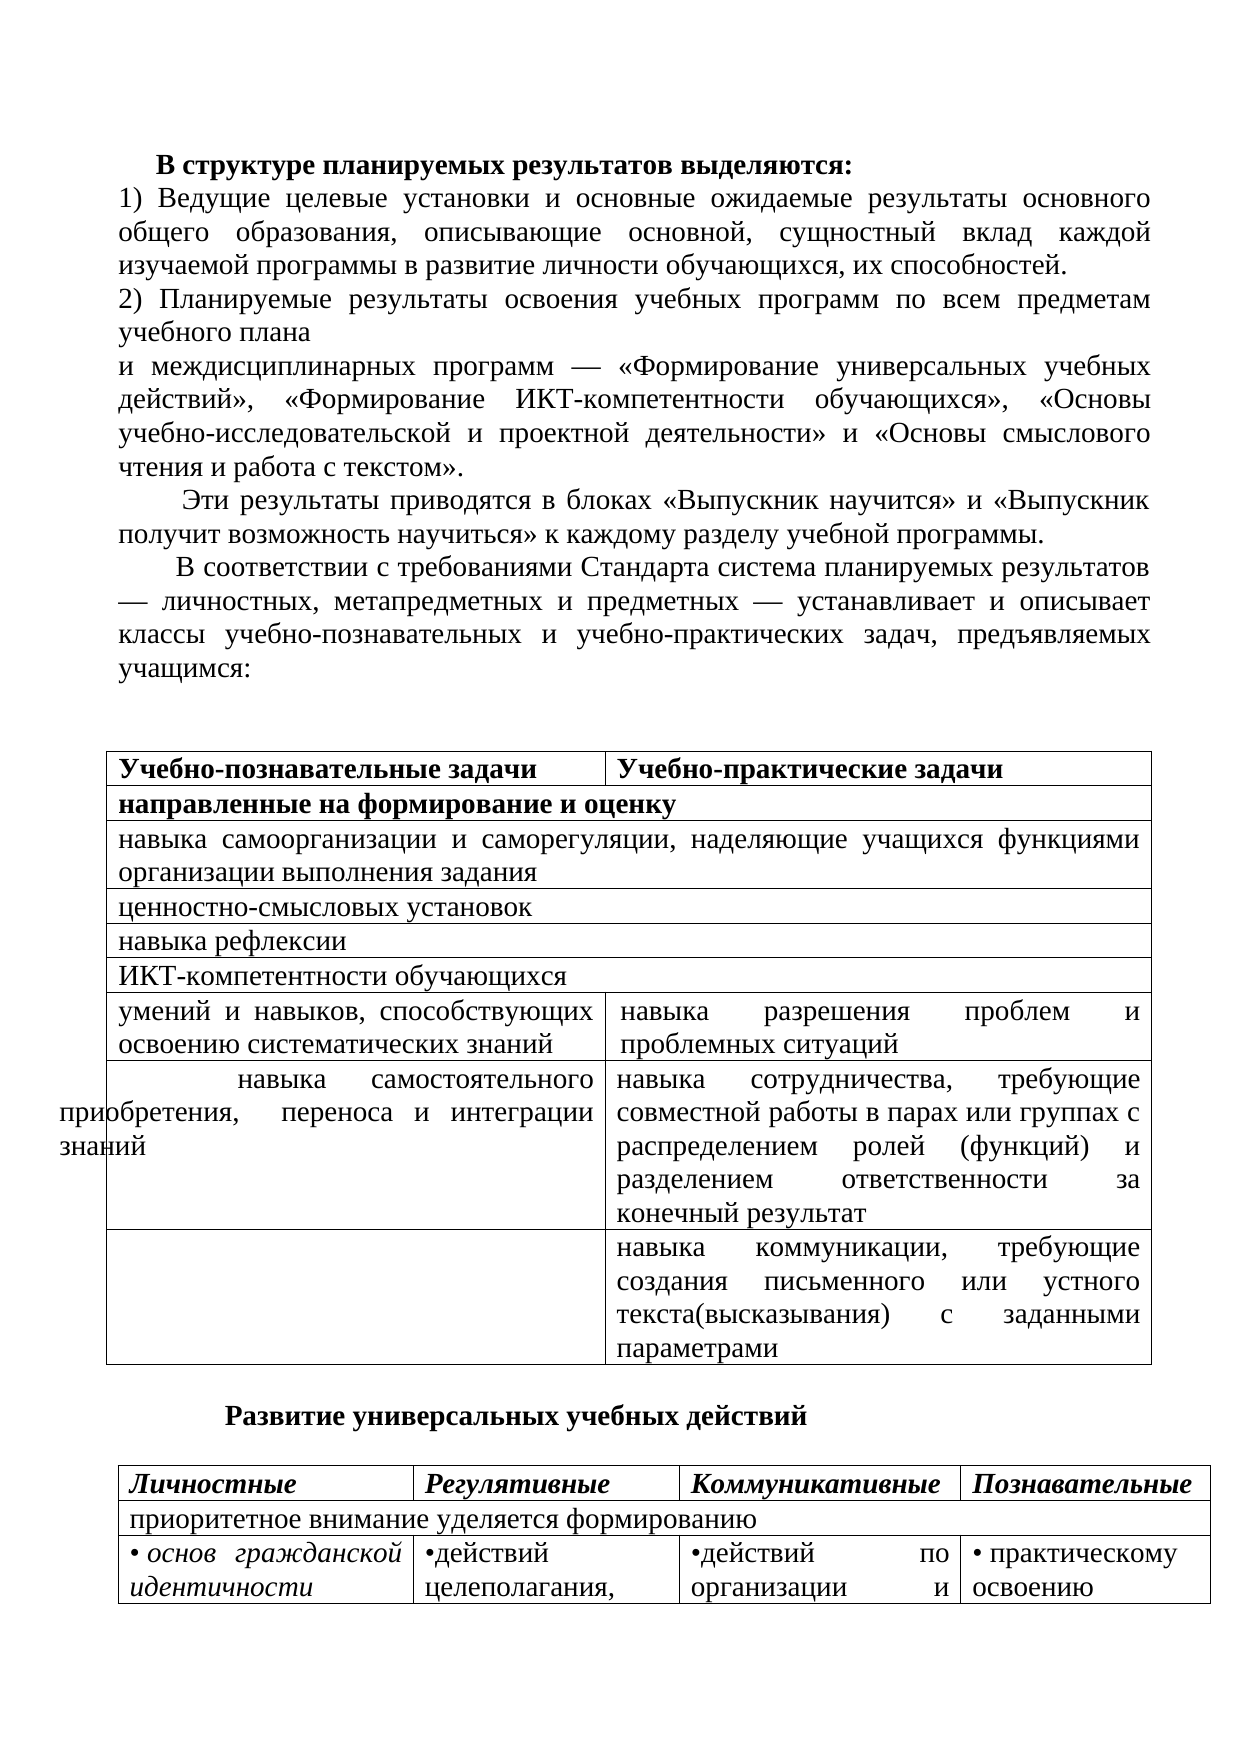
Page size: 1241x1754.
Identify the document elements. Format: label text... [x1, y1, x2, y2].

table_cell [961, 1536, 1210, 1603]
table_header Регулятивные [414, 1466, 679, 1500]
table_header Личностные [119, 1466, 413, 1500]
table_header Учебно-познавательные задачи [107, 752, 605, 785]
table_cell навыка самоорганизации и саморегуляции, наделяющие учащихся функциями организации выполнения задания [107, 821, 1151, 888]
text 2) Планируемые результаты освоения учебных программ по всем предметам учебного плана [118, 281, 1152, 348]
table_header Учебно-практические задачи [606, 752, 1151, 785]
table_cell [680, 1536, 960, 1603]
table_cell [414, 1536, 679, 1603]
table_cell приоритетное внимание уделяется формированию [119, 1501, 1210, 1534]
text Эти результаты приводятся в блоках «Выпускник научится» и «Выпускник получит возможность научиться» к каждому разделу учебной программы. [118, 482, 1152, 549]
table_cell [107, 1230, 605, 1364]
text 1) Ведущие целевые установки и основные ожидаемые результаты основного общего образования, описывающие основной, сущностный вклад каждой изучаемой программы в развитие личности обучающихся, их способностей. [118, 180, 1152, 281]
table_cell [119, 1536, 413, 1603]
table_cell ценностно-смысловых установок [107, 889, 1151, 922]
table_cell ИКТ-компетентности обучающихся [107, 958, 1151, 992]
text В структуре планируемых результатов выделяются: [118, 147, 1152, 180]
table_cell навыка сотрудничества, требующие совместной работы в парах или группах с распределением ролей (функций) и разделением ответственности за конечный результат [606, 1061, 1151, 1228]
text и междисциплинарных программ — «Формирование универсальных учебных действий», «Формирование ИКТ-компетентности обучающихся», «Основы учебно-исследовательской и проектной деятельности» и «Основы смыслового чтения и работа с текстом». [118, 348, 1152, 482]
table_cell навыка разрешения проблем и проблемных ситуаций [606, 993, 1151, 1060]
table_cell умений и навыков, способствующих освоению систематических знаний [107, 993, 605, 1060]
table_cell направленные на формирование и оценку [107, 786, 1151, 820]
table_cell навыка самостоятельного приобретения, переноса и интеграции знаний [107, 1061, 605, 1228]
table_header Коммуникативные [680, 1466, 960, 1500]
text Развитие универсальных учебных действий [177, 1398, 1152, 1432]
table_cell навыка рефлексии [107, 924, 1151, 957]
table_header Познавательные [961, 1466, 1210, 1500]
table_cell навыка коммуникации, требующие создания письменного или устного текста(высказывания) с заданными параметрами [606, 1230, 1151, 1364]
text В соответствии с требованиями Стандарта система планируемых результатов — личностных, метапредметных и предметных — устанавливает и описывает классы учебно-познавательных и учебно-практических задач, предъявляемых учащимся: [118, 549, 1152, 683]
